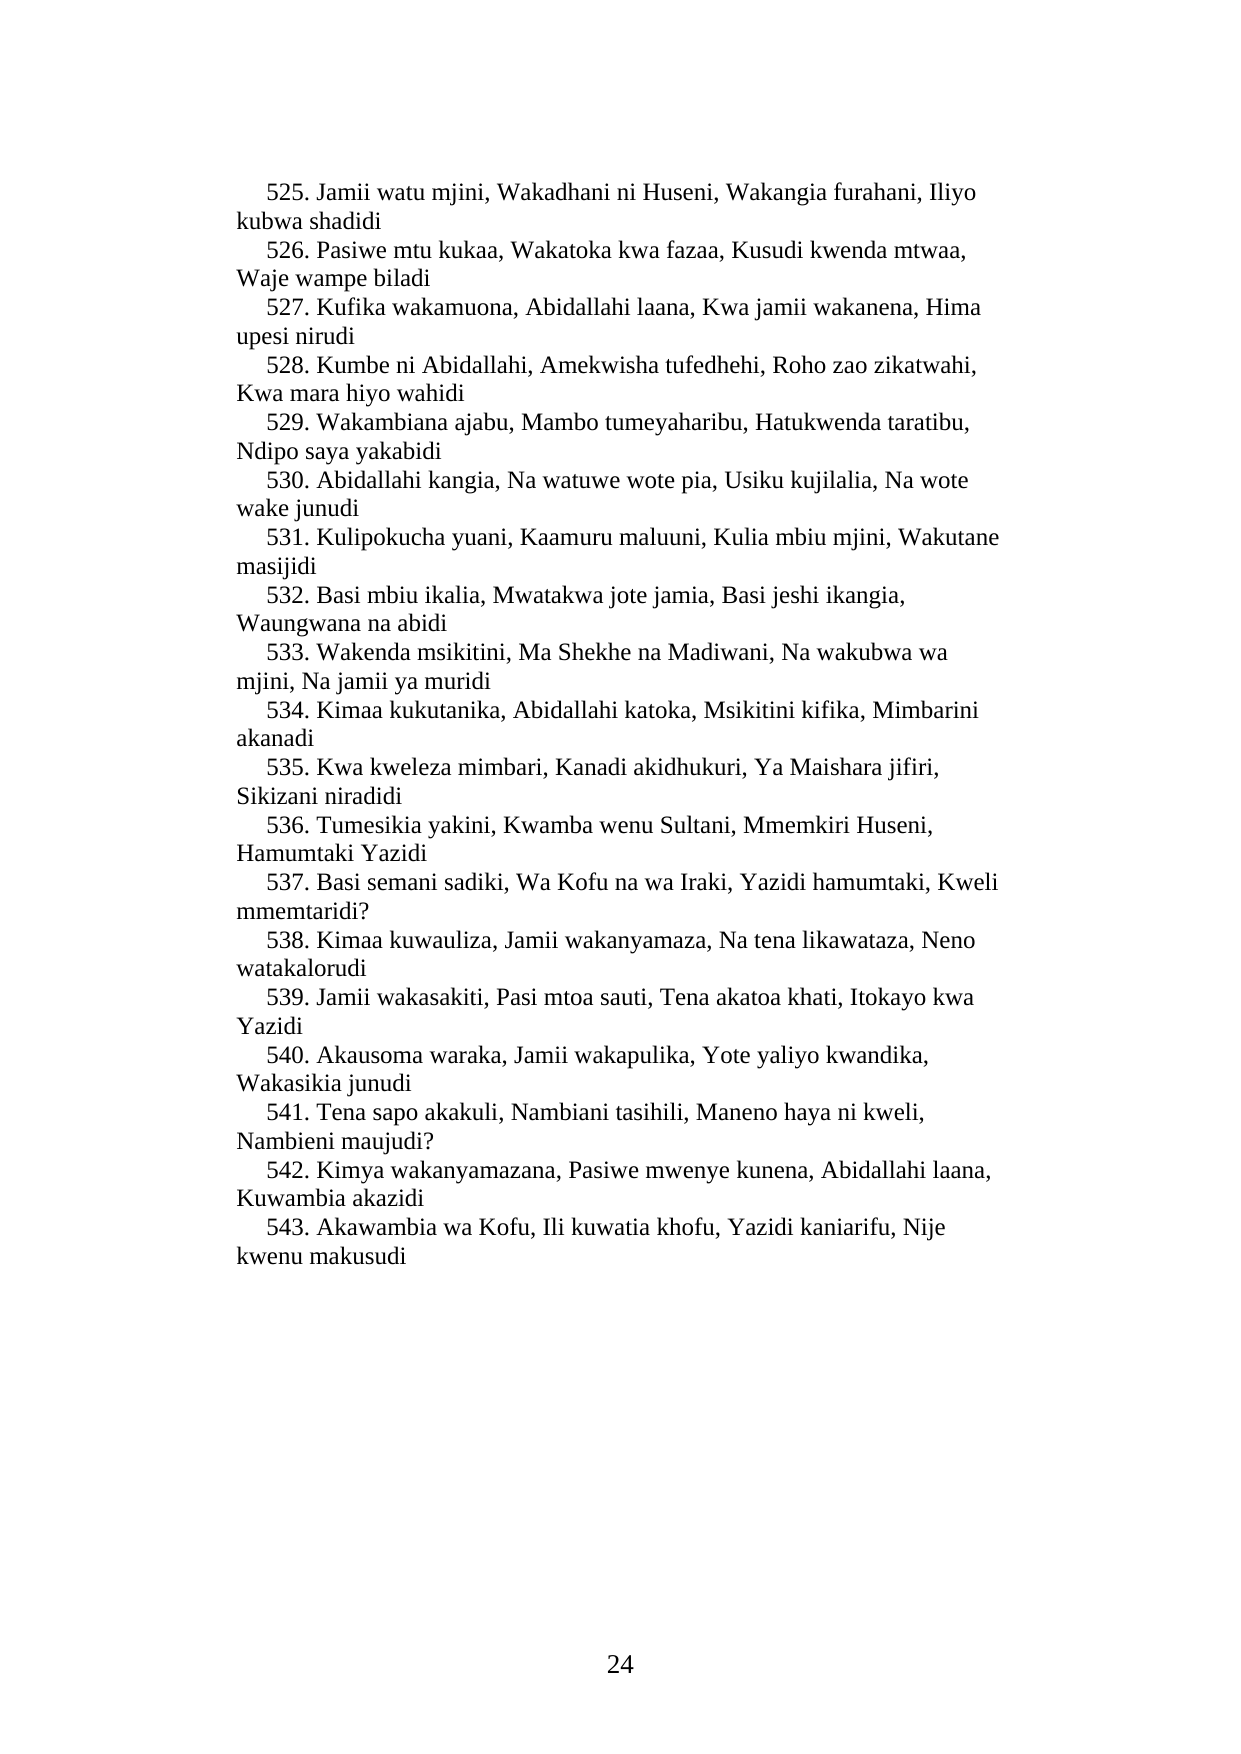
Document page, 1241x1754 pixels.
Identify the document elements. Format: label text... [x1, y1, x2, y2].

text 530. Abidallahi kangia, Na watuwe wote pia, Usiku kujilalia, Na wote wake junudi [236, 465, 1004, 522]
text 536. Tumesikia yakini, Kwamba wenu Sultani, Mmemkiri Huseni, Hamumtaki Yazidi [236, 810, 1004, 867]
text 535. Kwa kweleza mimbari, Kanadi akidhukuri, Ya Maishara jifiri, Sikizani niradidi [236, 752, 1004, 810]
text 537. Basi semani sadiki, Wa Kofu na wa Iraki, Yazidi hamumtaki, Kweli mmemtaridi? [236, 867, 1004, 925]
text 525. Jamii watu mjini, Wakadhani ni Huseni, Wakangia furahani, Iliyo kubwa shadidi [236, 177, 1004, 235]
text 540. Akausoma waraka, Jamii wakapulika, Yote yaliyo kwandika, Wakasikia junudi [236, 1040, 1004, 1097]
text 527. Kufika wakamuona, Abidallahi laana, Kwa jamii wakanena, Hima upesi nirudi [236, 292, 1004, 350]
text 539. Jamii wakasakiti, Pasi mtoa sauti, Tena akatoa khati, Itokayo kwa Yazidi [236, 982, 1004, 1040]
text 538. Kimaa kuwauliza, Jamii wakanyamaza, Na tena likawataza, Neno watakalorudi [236, 925, 1004, 982]
text 542. Kimya wakanyamazana, Pasiwe mwenye kunena, Abidallahi laana, Kuwambia akazidi [236, 1155, 1004, 1212]
text 526. Pasiwe mtu kukaa, Wakatoka kwa fazaa, Kusudi kwenda mtwaa, Waje wampe biladi [236, 235, 1004, 292]
text 529. Wakambiana ajabu, Mambo tumeyaharibu, Hatukwenda taratibu, Ndipo saya yakabidi [236, 407, 1004, 465]
text 543. Akawambia wa Kofu, Ili kuwatia khofu, Yazidi kaniarifu, Nije kwenu makusudi [236, 1212, 1004, 1270]
text 534. Kimaa kukutanika, Abidallahi katoka, Msikitini kifika, Mimbarini akanadi [236, 695, 1004, 752]
text 533. Wakenda msikitini, Ma Shekhe na Madiwani, Na wakubwa wa mjini, Na jamii ya muridi [236, 637, 1004, 695]
text 541. Tena sapo akakuli, Nambiani tasihili, Maneno haya ni kweli, Nambieni maujudi? [236, 1097, 1004, 1155]
text 532. Basi mbiu ikalia, Mwatakwa jote jamia, Basi jeshi ikangia, Waungwana na abidi [236, 580, 1004, 637]
text 528. Kumbe ni Abidallahi, Amekwisha tufedhehi, Roho zao zikatwahi, Kwa mara hiyo wahidi [236, 350, 1004, 407]
text 531. Kulipokucha yuani, Kaamuru maluuni, Kulia mbiu mjini, Wakutane masijidi [236, 522, 1004, 580]
